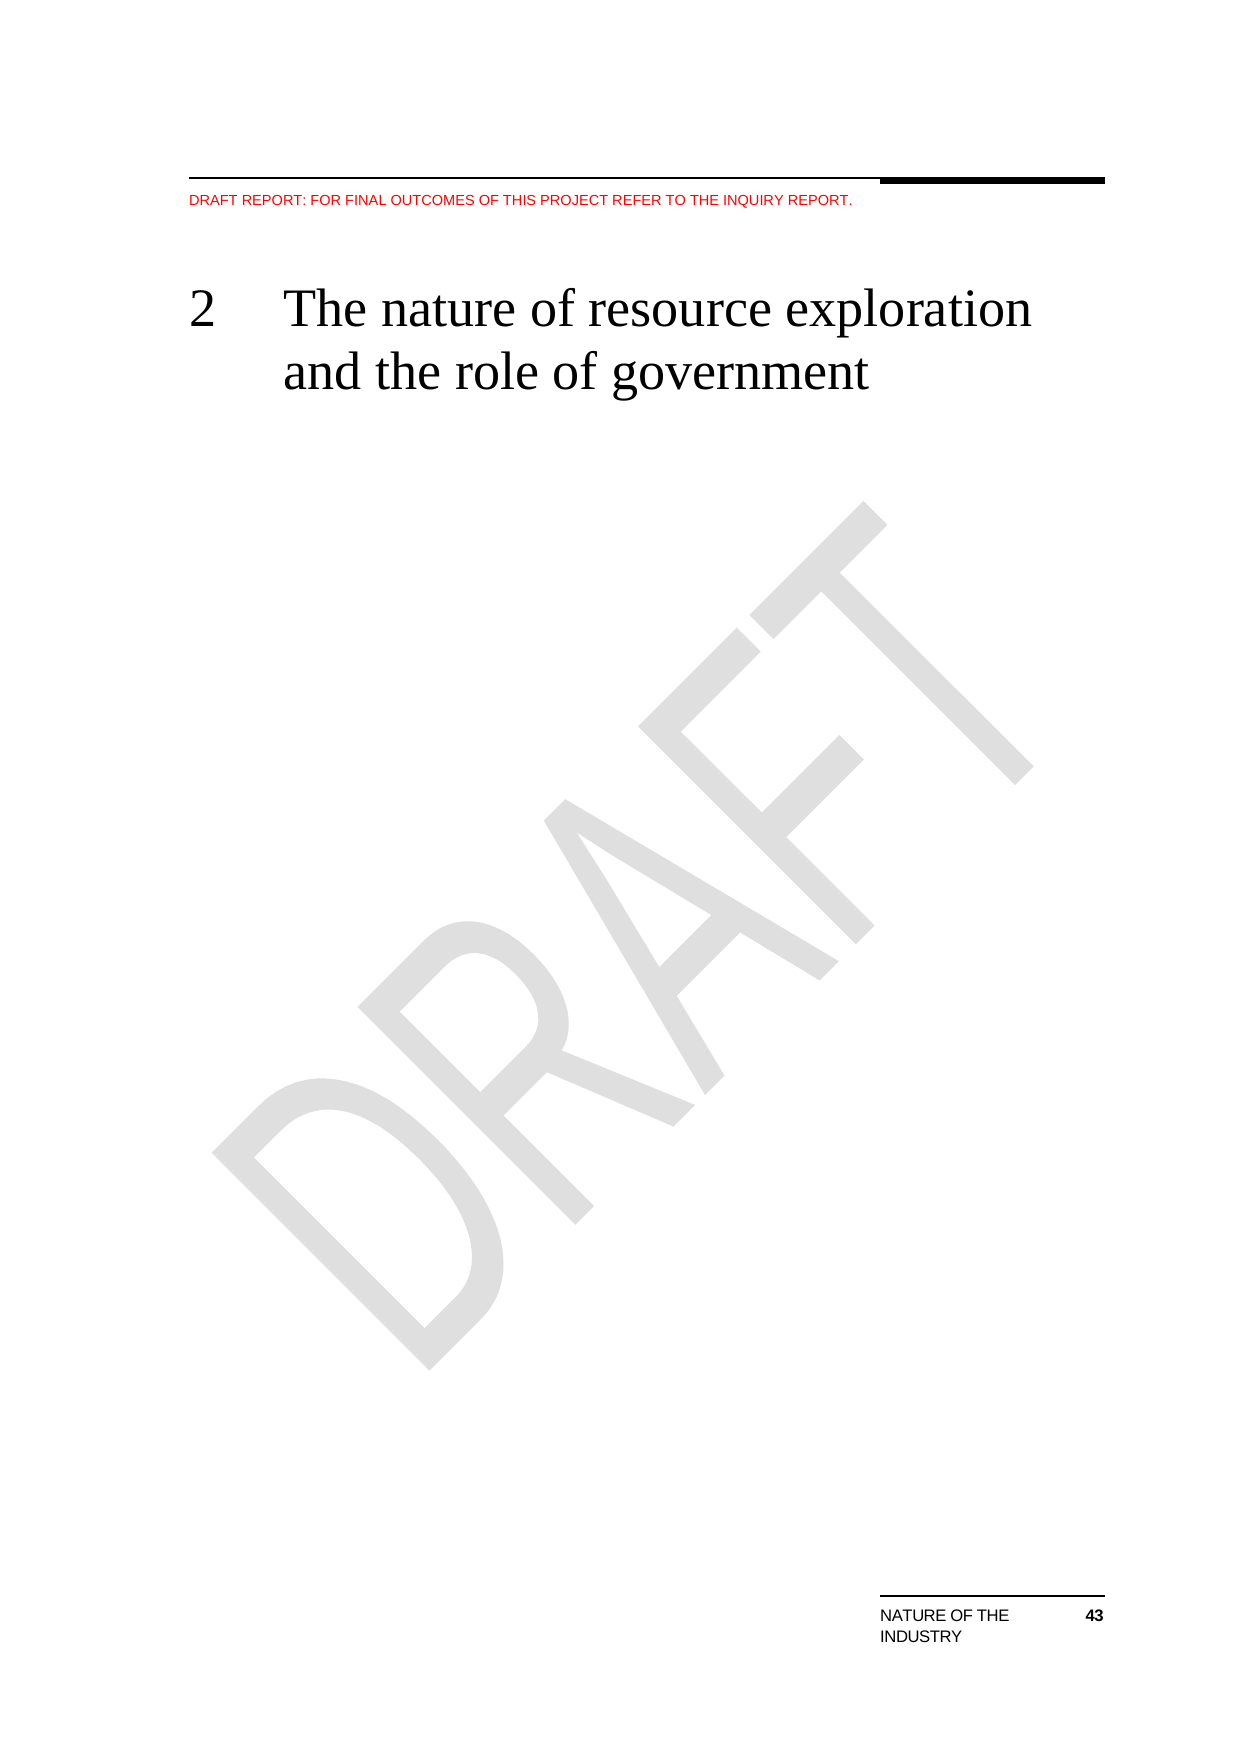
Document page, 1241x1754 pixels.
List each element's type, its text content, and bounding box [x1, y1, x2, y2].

subtitle 2 The nature of resource exploration and the role of government [189, 277, 1104, 402]
